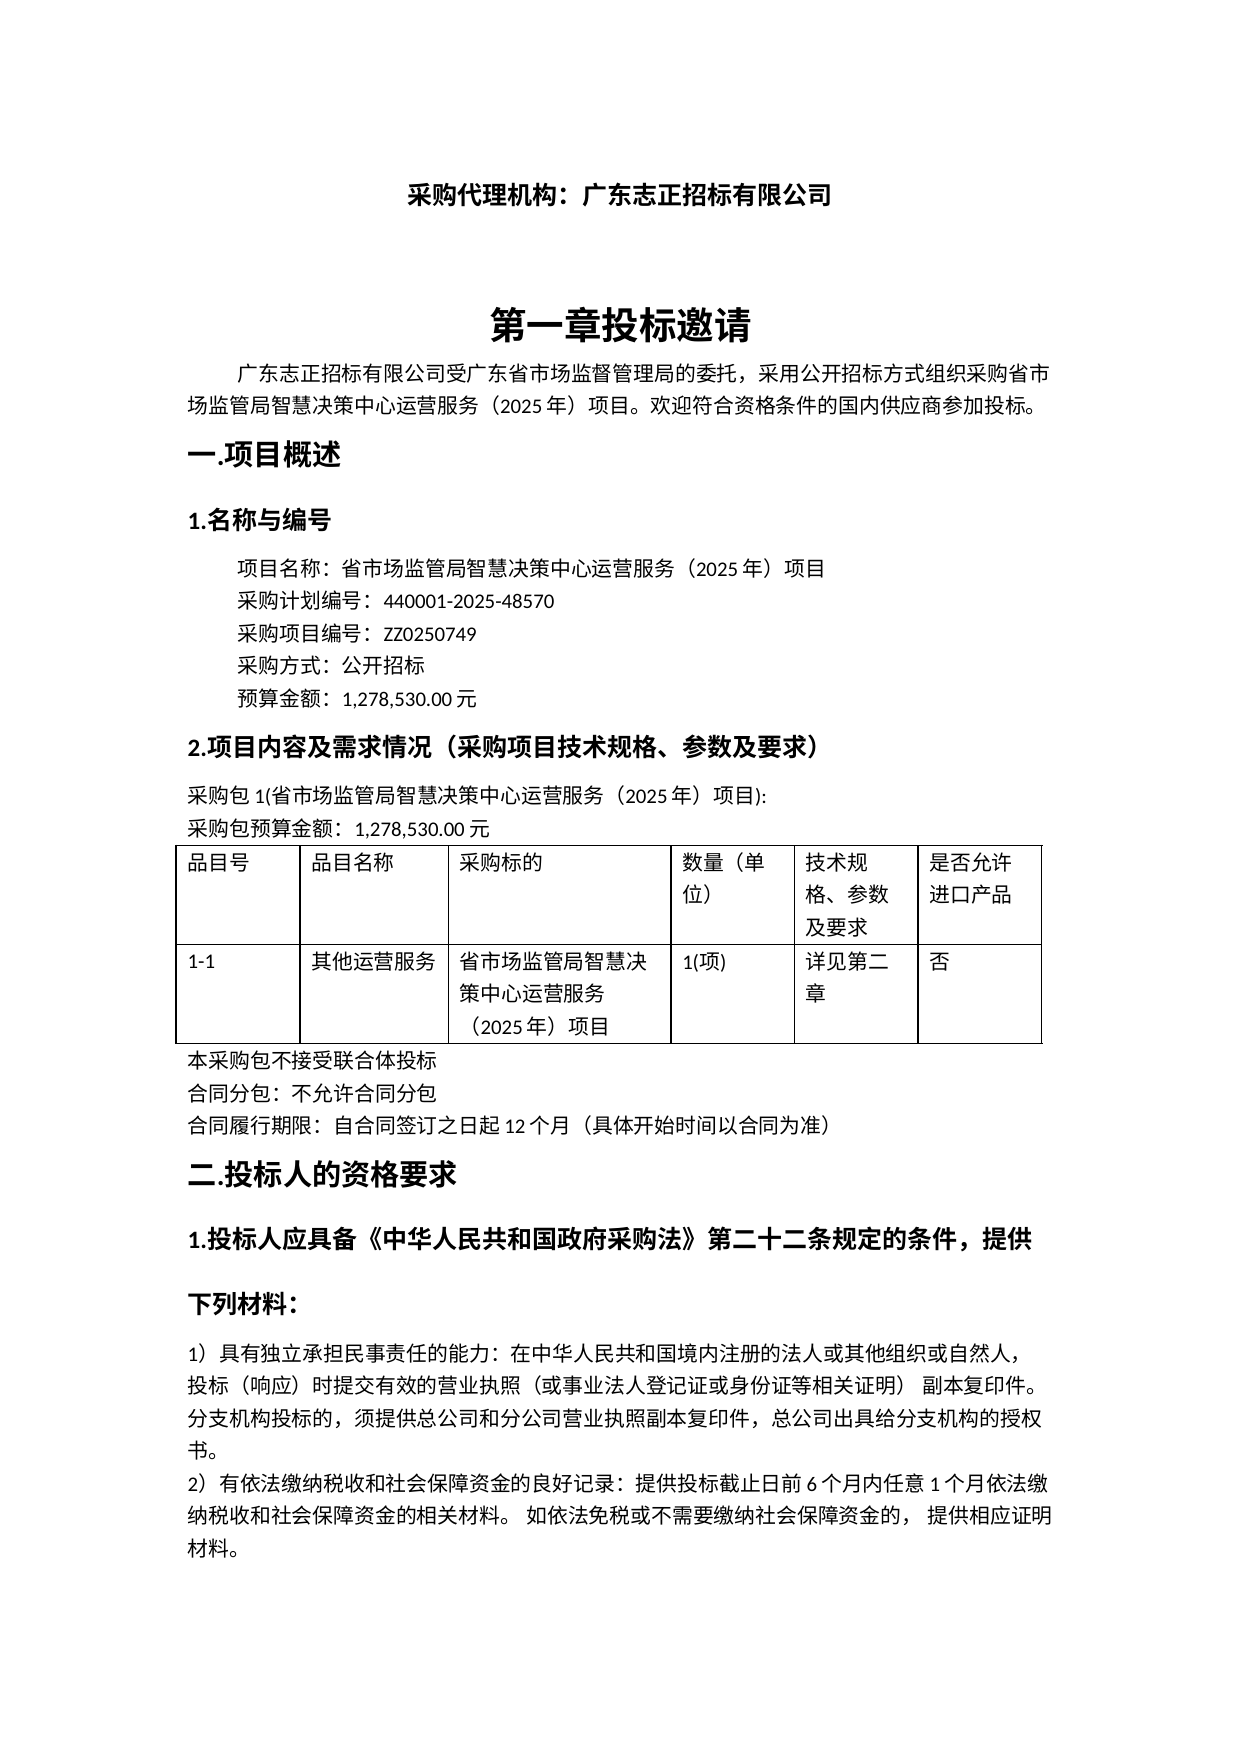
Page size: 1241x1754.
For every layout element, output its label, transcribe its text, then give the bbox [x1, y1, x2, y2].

table_header 品目名称 [301, 846, 448, 943]
text 二.投标人的资格要求 [187, 1142, 1053, 1207]
text 项目名称：省市场监管局智慧决策中心运营服务（2025年）项目 [187, 552, 1053, 584]
text 1.名称与编号 [187, 487, 1053, 552]
table_cell 否 [919, 945, 1041, 1043]
table_header 数量（单位） [672, 846, 794, 943]
text 采购包1(省市场监管局智慧决策中心运营服务（2025年）项目): [187, 779, 1053, 812]
text 采购代理机构：广东志正招标有限公司 [187, 162, 1053, 227]
table_cell 其他运营服务 [301, 945, 448, 1043]
text 2）有依法缴纳税收和社会保障资金的良好记录：提供投标截止日前6个月内任意1个月依法缴纳税收和社会保障资金的相关材料。 如依法免税或不需要缴纳社会保障资金的， 提供相应证明材料。 [187, 1467, 1053, 1564]
text 合同分包：不允许合同分包 [187, 1077, 1053, 1109]
text 广东志正招标有限公司受广东省市场监督管理局的委托，采用公开招标方式组织采购省市场监管局智慧决策中心运营服务（2025年）项目。欢迎符合资格条件的国内供应商参加投标。 [187, 357, 1053, 422]
table_header 技术规格、参数及要求 [795, 846, 917, 943]
text 采购项目编号：ZZ0250749 [187, 617, 1053, 649]
table_cell 1-1 [177, 945, 299, 1043]
text 预算金额：1,278,530.00元 [187, 682, 1053, 714]
text 1.投标人应具备《中华人民共和国政府采购法》第二十二条规定的条件，提供下列材料： [187, 1207, 1053, 1337]
text 合同履行期限：自合同签订之日起12个月（具体开始时间以合同为准） [187, 1109, 1053, 1142]
text 本采购包不接受联合体投标 [187, 1044, 1053, 1077]
table_header 是否允许进口产品 [919, 846, 1041, 943]
table_header 品目号 [177, 846, 299, 943]
table_cell 省市场监管局智慧决策中心运营服务（2025年）项目 [449, 945, 670, 1043]
table_cell 1(项) [672, 945, 794, 1043]
text 第一章投标邀请 [187, 292, 1053, 357]
table_header 采购标的 [449, 846, 670, 943]
text 一.项目概述 [187, 422, 1053, 487]
text 采购方式：公开招标 [187, 649, 1053, 682]
table_cell 详见第二章 [795, 945, 917, 1043]
text 1）具有独立承担民事责任的能力：在中华人民共和国境内注册的法人或其他组织或自然人， 投标（响应）时提交有效的营业执照（或事业法人登记证或身份证等相关证明） 副本复印件。分支机构投标的，须提供总公司和分公司营业执照副本复印件，总公司出具给分支机构的授权书。 [187, 1337, 1053, 1467]
text 2.项目内容及需求情况（采购项目技术规格、参数及要求） [187, 714, 1053, 779]
text 采购包预算金额：1,278,530.00元 [187, 812, 1053, 844]
text 采购计划编号：440001-2025-48570 [187, 584, 1053, 617]
